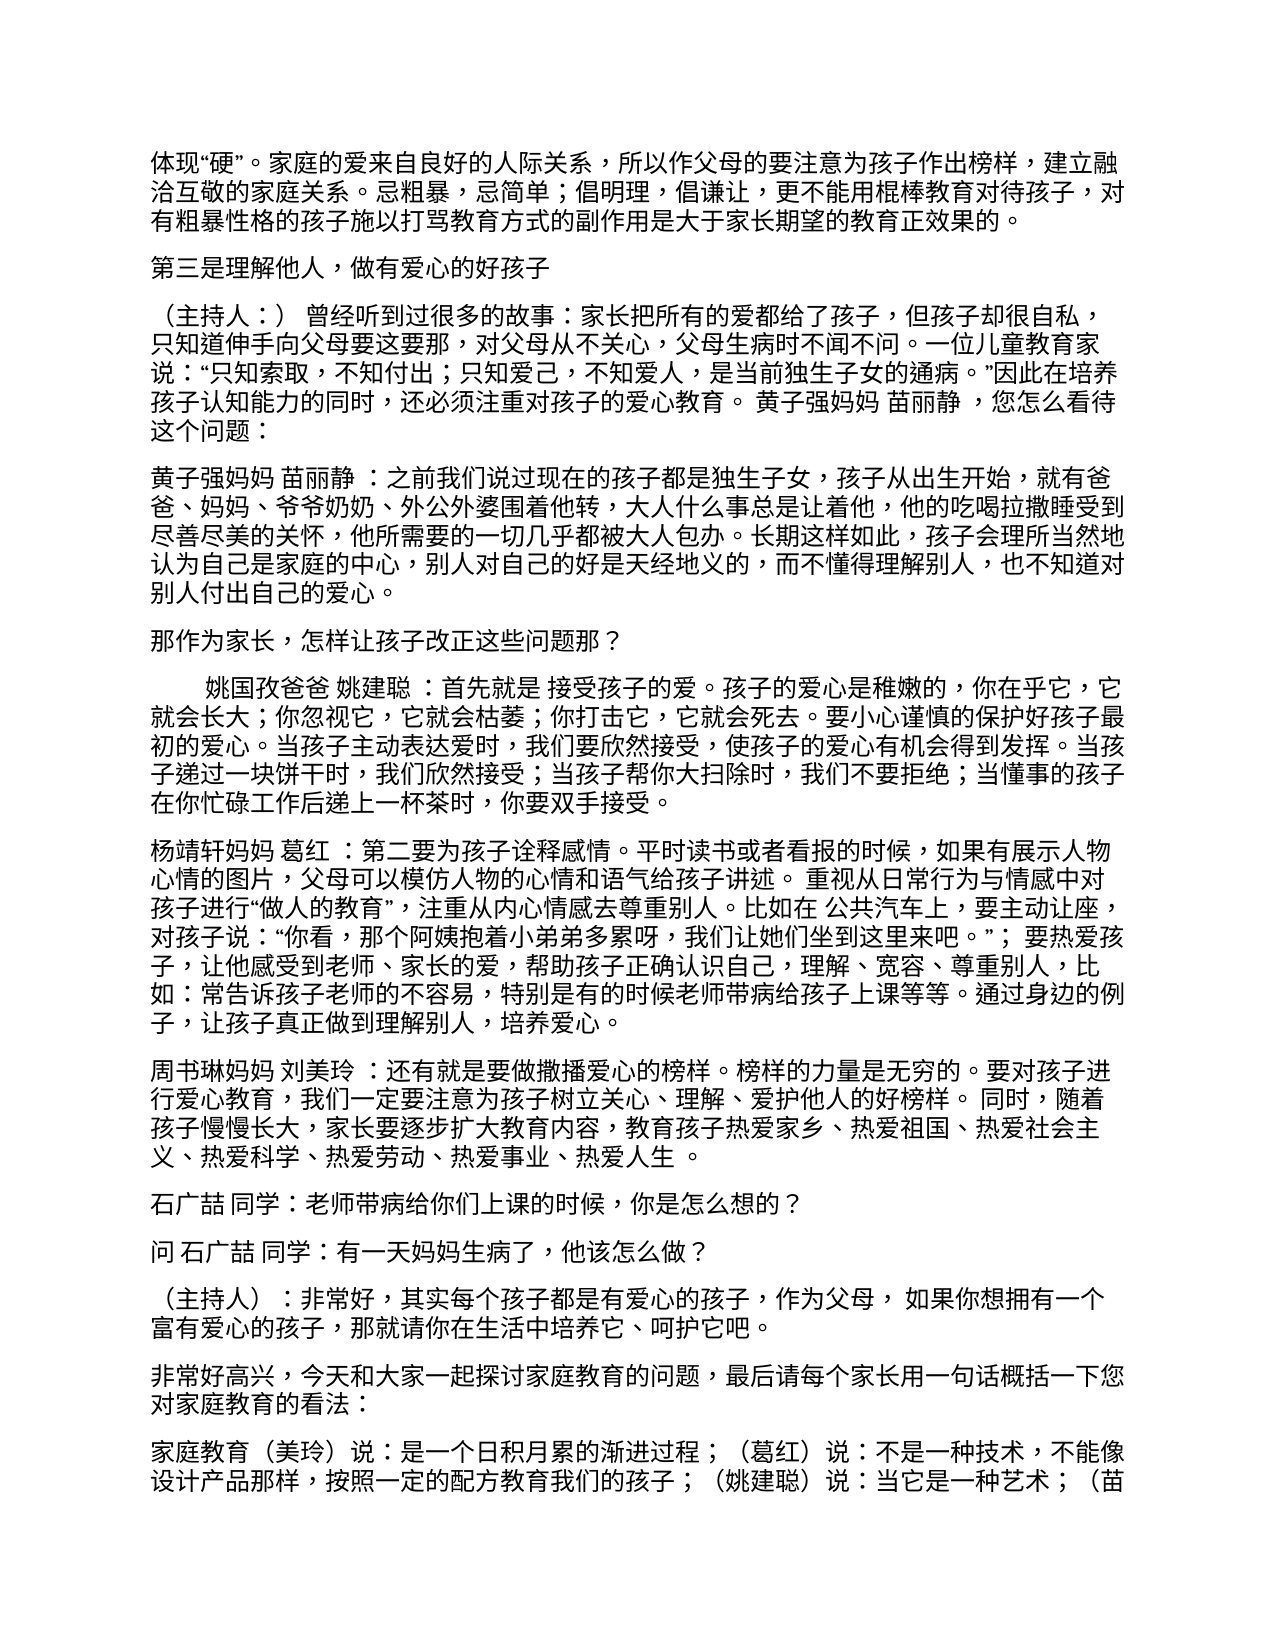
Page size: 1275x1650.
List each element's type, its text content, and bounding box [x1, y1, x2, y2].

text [150, 150, 1125, 236]
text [150, 1439, 1125, 1496]
text 非常好高兴，今天和大家一起探讨家庭教育的问题，最后请每个家长用一句话概括一下您对家庭教育的看法： [150, 1362, 1125, 1420]
text 第三是理解他人，做有爱心的好孩子 [150, 255, 1125, 284]
text 石广喆 同学：老师带病给你们上课的时候，你是怎么想的？ [150, 1191, 1125, 1220]
text 黄子强妈妈 苗丽静 ：之前我们说过现在的孩子都是独生子女，孩子从出生开始，就有爸爸、妈妈、爷爷奶奶、外公外婆围着他转，大人什么事总是让着他，他的吃喝拉撒睡受到尽善尽美的关怀，他所需要的一切几乎都被大人包办。长期这样如此，孩子会理所当然地认为自己是家庭的中心，别人对自己的好是天经地义的，而不懂得理解别人，也不知道对别人付出自己的爱心。 [150, 465, 1125, 609]
text 问 石广喆 同学：有一天妈妈生病了，他该怎么做？ [150, 1239, 1125, 1267]
text 杨靖轩妈妈 葛红 ：第二要为孩子诠释感情。平时读书或者看报的时候，如果有展示人物心情的图片，父母可以模仿人物的心情和语气给孩子讲述。 重视从日常行为与情感中对孩子进行“做人的教育”，注重从内心情感去尊重别人。比如在 公共汽车上，要主动让座，对孩子说：“你看，那个阿姨抱着小弟弟多累呀，我们让她们坐到这里来吧。”； 要热爱孩子，让他感受到老师、家长的爱，帮助孩子正确认识自己，理解、宽容、尊重别人，比如：常告诉孩子老师的不容易，特别是有的时候老师带病给孩子上课等等。通过身边的例子，让孩子真正做到理解别人，培养爱心。 [150, 837, 1125, 1039]
text 周书琳妈妈 刘美玲 ：还有就是要做撒播爱心的榜样。榜样的力量是无穷的。要对孩子进行爱心教育，我们一定要注意为孩子树立关心、理解、爱护他人的好榜样。 同时，随着孩子慢慢长大，家长要逐步扩大教育内容，教育孩子热爱家乡、热爱祖国、热爱社会主义、热爱科学、热爱劳动、热爱事业、热爱人生 。 [150, 1057, 1125, 1172]
text 姚国孜爸爸 姚建聪 ：首先就是 接受孩子的爱。孩子的爱心是稚嫩的，你在乎它，它就会长大；你忽视它，它就会枯萎；你打击它，它就会死去。要小心谨慎的保护好孩子最初的爱心。当孩子主动表达爱时，我们要欣然接受，使孩子的爱心有机会得到发挥。当孩子递过一块饼干时，我们欣然接受；当孩子帮你大扫除时，我们不要拒绝；当懂事的孩子在你忙碌工作后递上一杯茶时，你要双手接受。 [150, 675, 1125, 819]
text （主持人：） 曾经听到过很多的故事：家长把所有的爱都给了孩子，但孩子却很自私，只知道伸手向父母要这要那，对父母从不关心，父母生病时不闻不问。一位儿童教育家说：“只知索取，不知付出；只知爱己，不知爱人，是当前独生子女的通病。”因此在培养孩子认知能力的同时，还必须注重对孩子的爱心教育。 黄子强妈妈 苗丽静 ，您怎么看待这个问题： [150, 302, 1125, 446]
text 那作为家长，怎样让孩子改正这些问题那？ [150, 627, 1125, 656]
text （主持人）：非常好，其实每个孩子都是有爱心的孩子，作为父母， 如果你想拥有一个富有爱心的孩子，那就请你在生活中培养它、呵护它吧。 [150, 1286, 1125, 1344]
